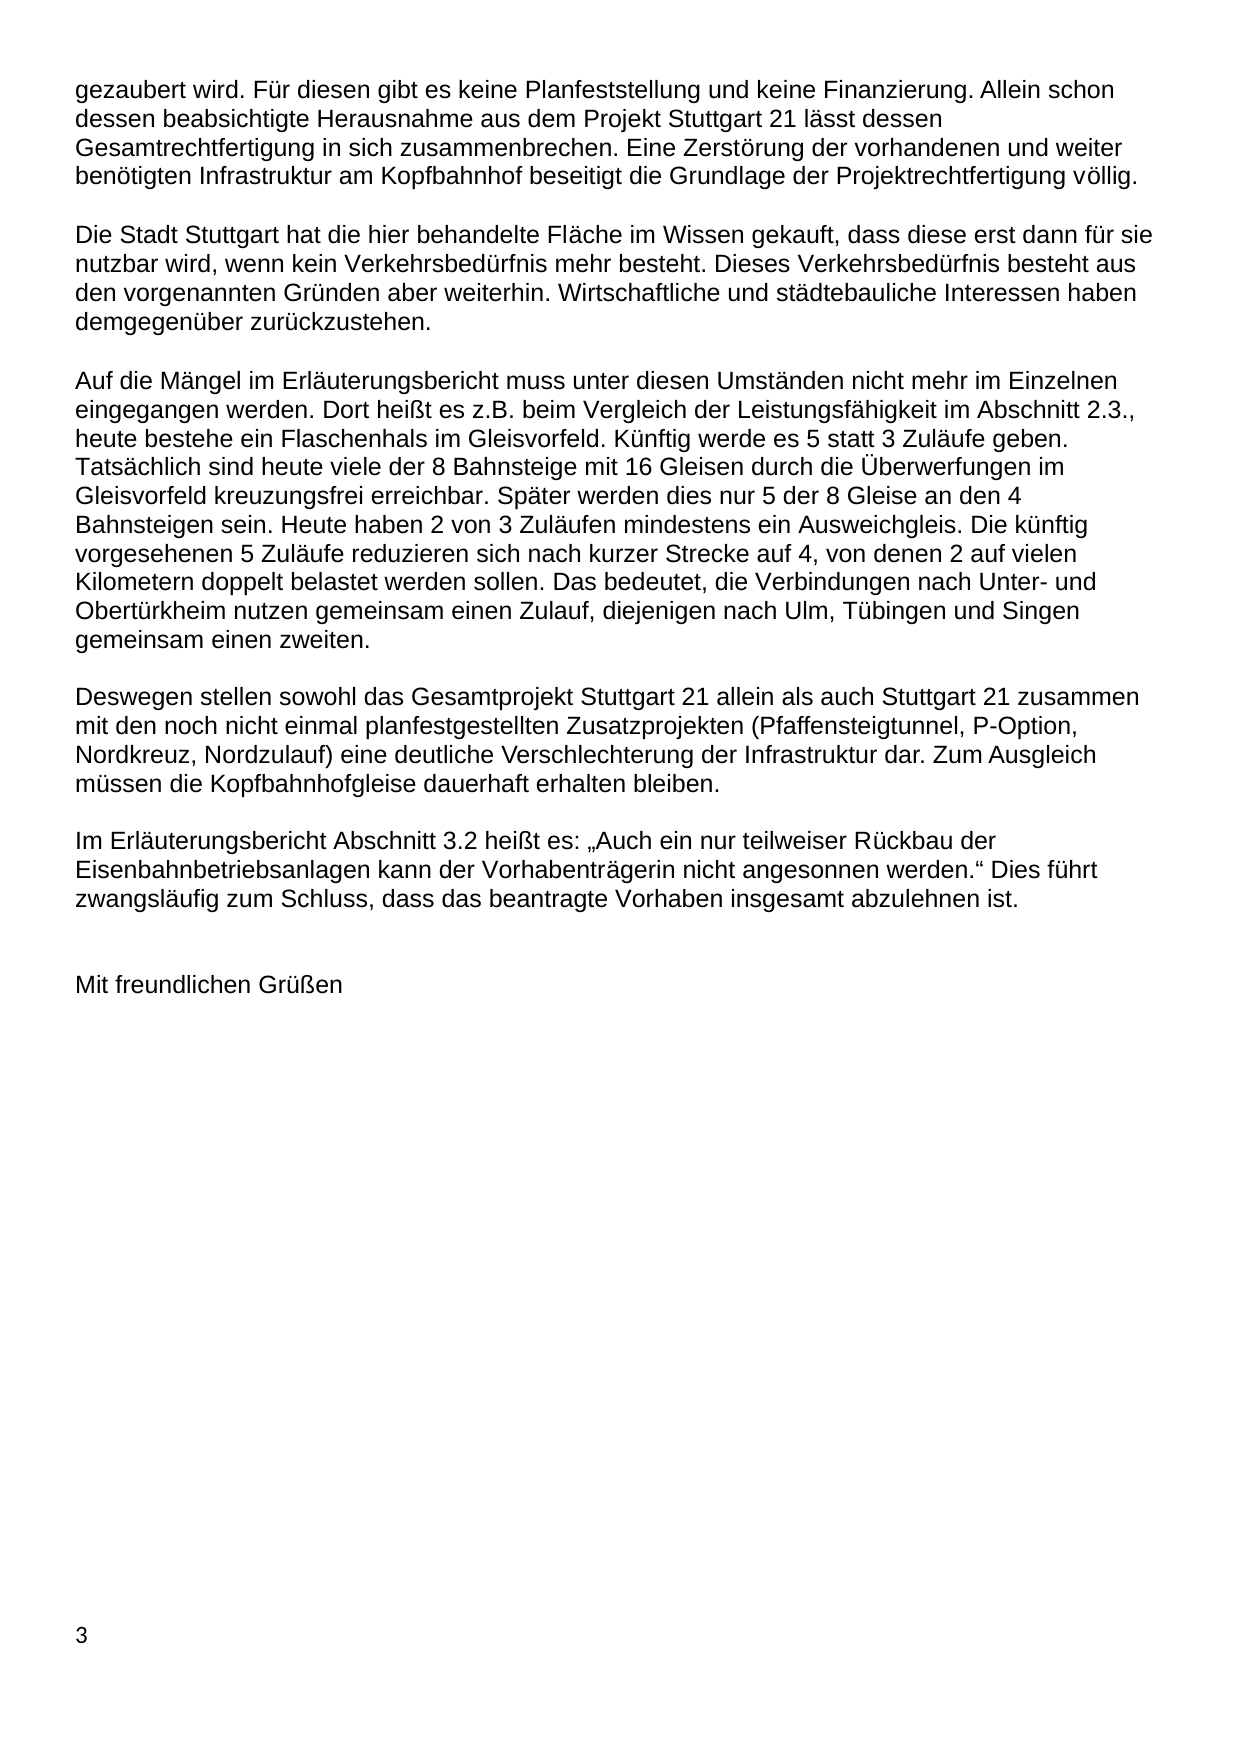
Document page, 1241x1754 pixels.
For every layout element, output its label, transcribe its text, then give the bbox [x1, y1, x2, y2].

text Die Stadt Stuttgart hat die hier behandelte Fläche im Wissen gekauft, dass diese erst dann für sie nutzbar wird, wenn kein Verkehrsbedürfnis mehr besteht. Dieses Verkehrsbedürfnis besteht aus den vorgenannten Gründen aber weiterhin. Wirtschaftliche und städtebauliche Interessen haben demgegenüber zurückzustehen. [75, 221, 1165, 336]
text Im Erläuterungsbericht Abschnitt 3.2 heißt es: „Auch ein nur teilweiser Rückbau der Eisenbahnbetriebsanlagen kann der Vorhabenträgerin nicht angesonnen werden.“ Dies führt zwangsläufig zum Schluss, dass das beantragte Vorhaben insgesamt abzulehnen ist. [75, 826, 1165, 912]
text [75, 75, 1165, 190]
text Mit freundlichen Grüßen [75, 970, 1165, 998]
text Auf die Mängel im Erläuterungsbericht muss unter diesen Umständen nicht mehr im Einzelnen eingegangen werden. Dort heißt es z.B. beim Vergleich der Leistungsfähigkeit im Abschnitt 2.3., heute bestehe ein Flaschenhals im Gleisvorfeld. Künftig werde es 5 statt 3 Zuläufe geben. Tatsächlich sind heute viele der 8 Bahnsteige mit 16 Gleisen durch die Überwerfungen im Gleisvorfeld kreuzungsfrei erreichbar. Später werden dies nur 5 der 8 Gleise an den 4 Bahnsteigen sein. Heute haben 2 von 3 Zuläufen mindestens ein Ausweichgleis. Die künftig vorgesehenen 5 Zuläufe reduzieren sich nach kurzer Strecke auf 4, von denen 2 auf vielen Kilometern doppelt belastet werden sollen. Das bedeutet, die Verbindungen nach Unter- und Obertürkheim nutzen gemeinsam einen Zulauf, diejenigen nach Ulm, Tübingen und Singen gemeinsam einen zweiten. [75, 366, 1165, 653]
text Deswegen stellen sowohl das Gesamtprojekt Stuttgart 21 allein als auch Stuttgart 21 zusammen mit den noch nicht einmal planfestgestellten Zusatzprojekten (Pfaffensteigtunnel, P-Option, Nordkreuz, Nordzulauf) eine deutliche Verschlechterung der Infrastruktur dar. Zum Ausgleich müssen die Kopfbahnhofgleise dauerhaft erhalten bleiben. [75, 682, 1165, 797]
